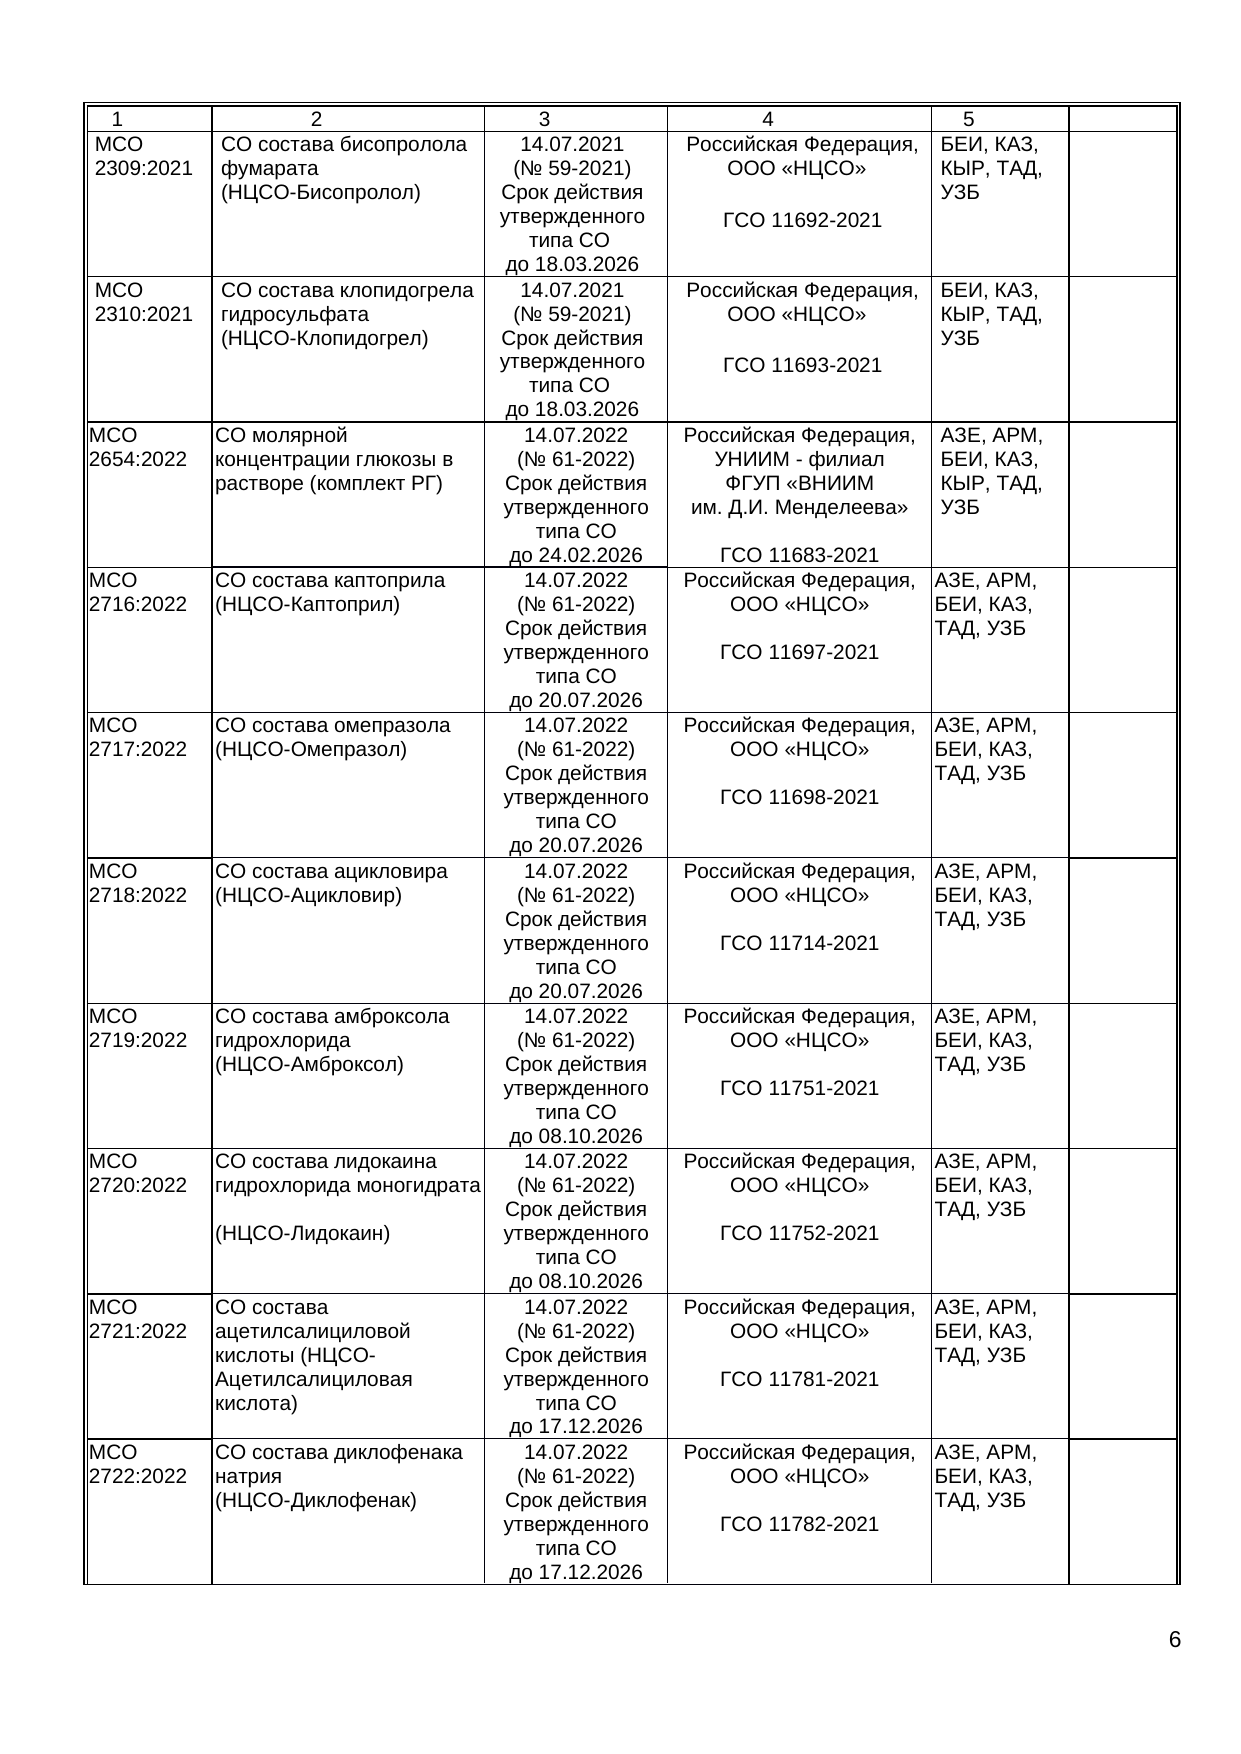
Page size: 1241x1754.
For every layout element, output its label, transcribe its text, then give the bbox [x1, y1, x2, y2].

table_header [1070, 107, 1176, 131]
table_cell [1070, 132, 1176, 276]
table_cell МСО 2718:2022 [88, 859, 211, 1002]
table_cell СО состава омепразола (НЦСО-Омепразол) [213, 713, 484, 857]
table_cell СО состава клопидогрела гидросульфата (НЦСО-Клопидогрел) [213, 277, 484, 421]
table_cell МСО 2719:2022 [88, 1004, 211, 1148]
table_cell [485, 132, 667, 276]
table_cell АЗЕ, АРМ, БЕИ, КАЗ, ТАД, УЗБ [932, 713, 1068, 857]
table_cell 14.07.2022 (№ 61-2022) Срок действия утвержденного типа СО до 24.02.2026 [485, 423, 667, 566]
table_cell 14.07.2022 (№ 61-2022) Срок действия утвержденного типа СО до 20.07.2026 [485, 568, 667, 712]
table_cell [1070, 1149, 1176, 1293]
table_cell МСО 2720:2022 [88, 1149, 211, 1293]
table_cell АЗЕ, АРМ, БЕИ, КАЗ, ТАД, УЗБ [932, 858, 1068, 1002]
table_header [668, 107, 931, 131]
table_cell Российская Федерация, УНИИМ - филиал ФГУП «ВНИИМ им. Д.И. Менделеева» ГСО 11683-2021 [668, 423, 931, 566]
table_cell [1070, 1295, 1176, 1438]
table_cell Российская Федерация, ООО «НЦСО» ГСО 11698-2021 [668, 713, 931, 857]
table_cell МСО 2654:2022 [88, 423, 211, 566]
table_cell МСО 2717:2022 [88, 713, 211, 857]
table_cell [1070, 1004, 1176, 1148]
table_cell АЗЕ, АРМ, БЕИ, КАЗ, ТАД, УЗБ [932, 1004, 1068, 1148]
table_cell 14.07.2022 (№ 61-2022) Срок действия утвержденного типа СО до 08.10.2026 [485, 1004, 667, 1148]
table_cell СО состава бисопролола фумарата (НЦСО-Бисопролол) [213, 132, 484, 276]
table_header [932, 107, 1068, 131]
table_cell СО состава ацетилсалициловой кислоты (НЦСО-Ацетилсалициловая кислота) [213, 1294, 484, 1438]
table_cell 14.07.2022 (№ 61-2022) Срок действия утвержденного типа СО до 17.12.2026 [485, 1294, 667, 1438]
table_cell [1070, 1440, 1176, 1584]
table_header [485, 107, 667, 131]
table_cell Российская Федерация, ООО «НЦСО» ГСО 11714-2021 [668, 858, 931, 1002]
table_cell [931, 1439, 1068, 1584]
table_cell АЗЕ, АРМ, БЕИ, КАЗ, ТАД, УЗБ [932, 568, 1068, 712]
table_cell 14.07.2022 (№ 61-2022) Срок действия утвержденного типа СО до 20.07.2026 [485, 713, 667, 857]
table_cell БЕИ, КАЗ, КЫР, ТАД, УЗБ [932, 277, 1068, 421]
table_cell 14.07.2022 (№ 61-2022) Срок действия утвержденного типа СО до 20.07.2026 [485, 858, 667, 1002]
table_cell МСО 2309:2021 [88, 132, 211, 276]
table_cell АЗЕ, АРМ, БЕИ, КАЗ, КЫР, ТАД, УЗБ [932, 423, 1068, 566]
table_cell СО состава амброксола гидрохлорида (НЦСО-Амброксол) [213, 1004, 484, 1148]
table_cell АЗЕ, АРМ, БЕИ, КАЗ, ТАД, УЗБ [932, 1149, 1068, 1293]
table_cell МСО 2722:2022 [88, 1440, 211, 1584]
table_cell [1070, 568, 1176, 712]
table_cell Российская Федерация, ООО «НЦСО» ГСО 11752-2021 [668, 1149, 931, 1293]
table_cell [484, 1439, 668, 1584]
table_cell АЗЕ, АРМ, БЕИ, КАЗ, ТАД, УЗБ [932, 1294, 1068, 1438]
table_cell 14.07.2022 (№ 61-2022) Срок действия утвержденного типа СО до 08.10.2026 [485, 1149, 667, 1293]
table_header [213, 107, 484, 131]
table_header [88, 107, 211, 131]
table_cell СО состава лидокаина гидрохлорида моногидрата (НЦСО-Лидокаин) [213, 1149, 484, 1293]
table_cell Российская Федерация, ООО «НЦСО» ГСО 11782-2021 [668, 1439, 931, 1584]
table_cell Российская Федерация, ООО «НЦСО» ГСО 11693-2021 [668, 277, 931, 421]
table_cell СО молярной концентрации глюкозы в растворе (комплект РГ) [213, 423, 484, 566]
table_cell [932, 132, 1068, 276]
table_cell МСО 2310:2021 [88, 277, 211, 421]
table_cell [1070, 277, 1176, 421]
table_cell [1070, 423, 1176, 566]
table_cell Российская Федерация, ООО «НЦСО» ГСО 11781-2021 [668, 1294, 931, 1438]
table_cell Российская Федерация, ООО «НЦСО» ГСО 11751-2021 [668, 1004, 931, 1148]
table_cell [1070, 859, 1176, 1002]
table_cell 14.07.2021 (№ 59-2021) Срок действия утвержденного типа СО до 18.03.2026 [485, 277, 667, 421]
table_cell Российская Федерация, ООО «НЦСО» ГСО 11692-2021 [668, 132, 931, 276]
table_cell МСО 2721:2022 [88, 1295, 211, 1438]
table_cell СО состава диклофенака натрия (НЦСО-Диклофенак) [213, 1439, 484, 1584]
table_cell СО состава каптоприла (НЦСО-Каптоприл) [213, 568, 484, 712]
table_cell СО состава ацикловира (НЦСО-Ацикловир) [213, 858, 484, 1002]
table_cell МСО 2716:2022 [88, 568, 211, 712]
table_cell [1070, 713, 1176, 857]
table_cell Российская Федерация, ООО «НЦСО» ГСО 11697-2021 [668, 568, 931, 712]
